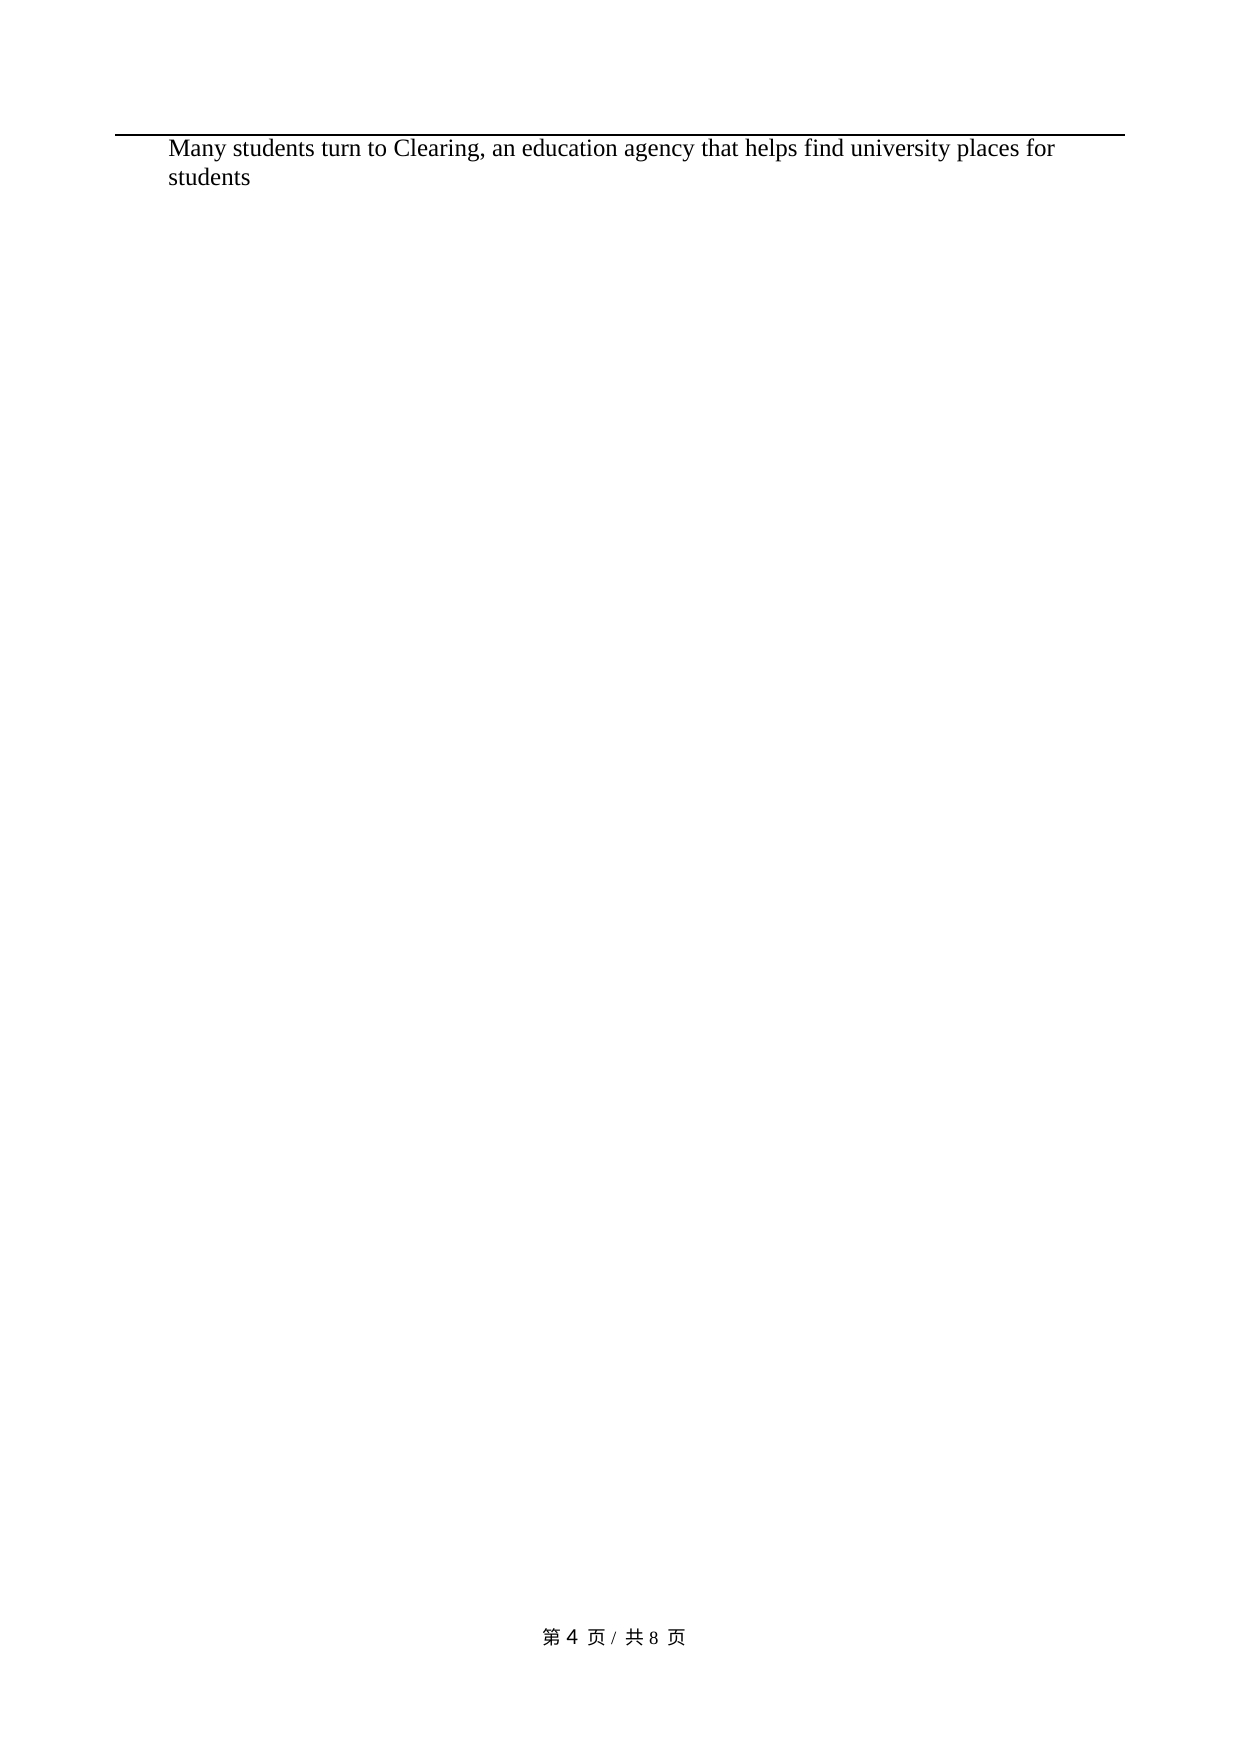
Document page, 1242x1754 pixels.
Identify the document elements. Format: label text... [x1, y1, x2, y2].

text Many students turn to Clearing, an education agency that helps find university places for students [168, 133, 1142, 191]
